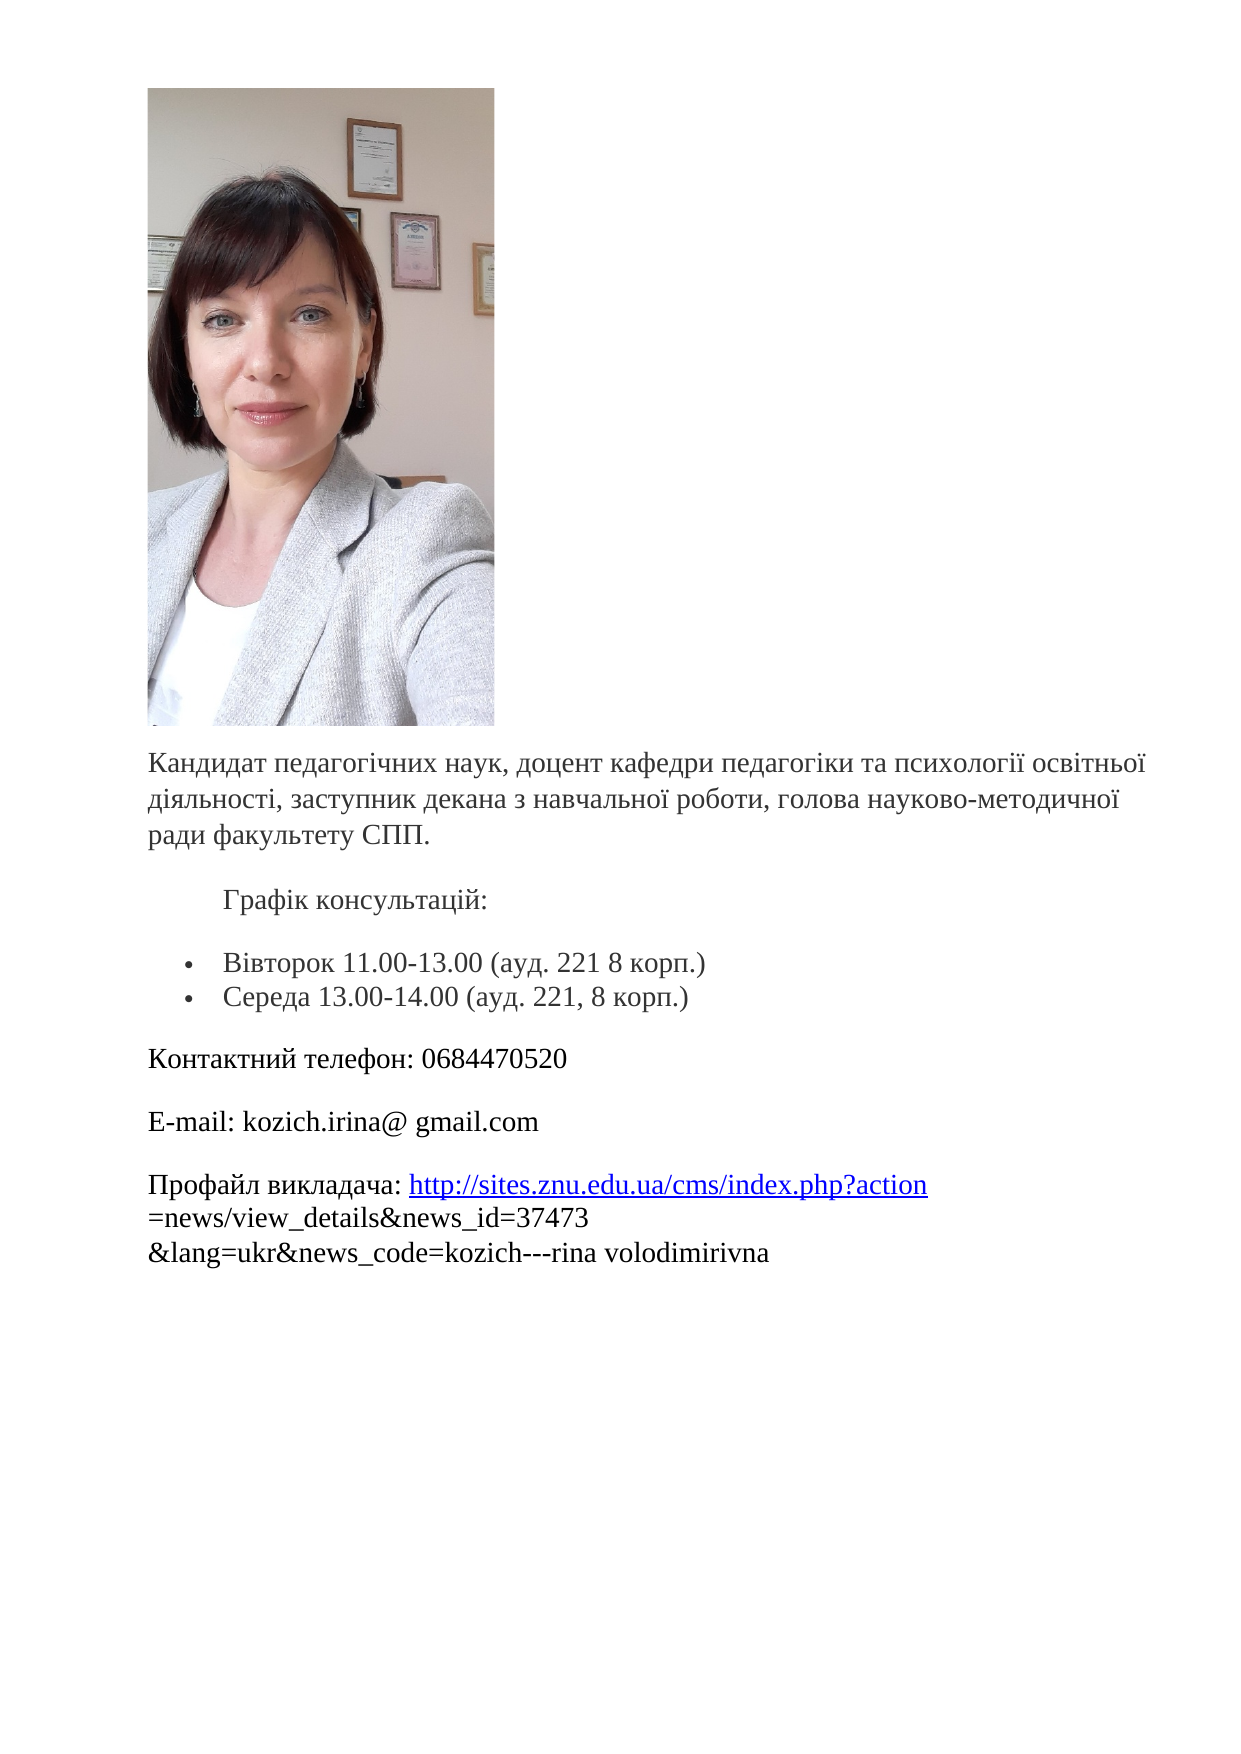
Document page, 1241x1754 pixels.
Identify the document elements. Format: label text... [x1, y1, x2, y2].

text Кандидат педагогічних наук, доцент кафедри педагогіки та психології освітньої діяльності, заступник декана з навчальної роботи, голова науково-методичної ради факультету СПП. [148, 745, 1152, 851]
text Контактний телефон: 0684470520 [148, 1041, 1152, 1075]
text Профайл викладача: http://sites.znu.edu.ua/cms/index.php?action =news/view_details&news_id=37473 [148, 1167, 1044, 1234]
picture [147, 88, 495, 726]
text E-mail: kozich.irina@ gmail.com [148, 1104, 1152, 1138]
list Вівторок 11.00-13.00 (ауд. 221 8 корп.) [185, 945, 1152, 979]
text &lang=ukr&news_code=kozich---rina volodimirivna [148, 1235, 1152, 1268]
list Середа 13.00-14.00 (ауд. 221, 8 корп.) [185, 979, 1152, 1012]
text Графік консультацій: [223, 882, 1152, 916]
